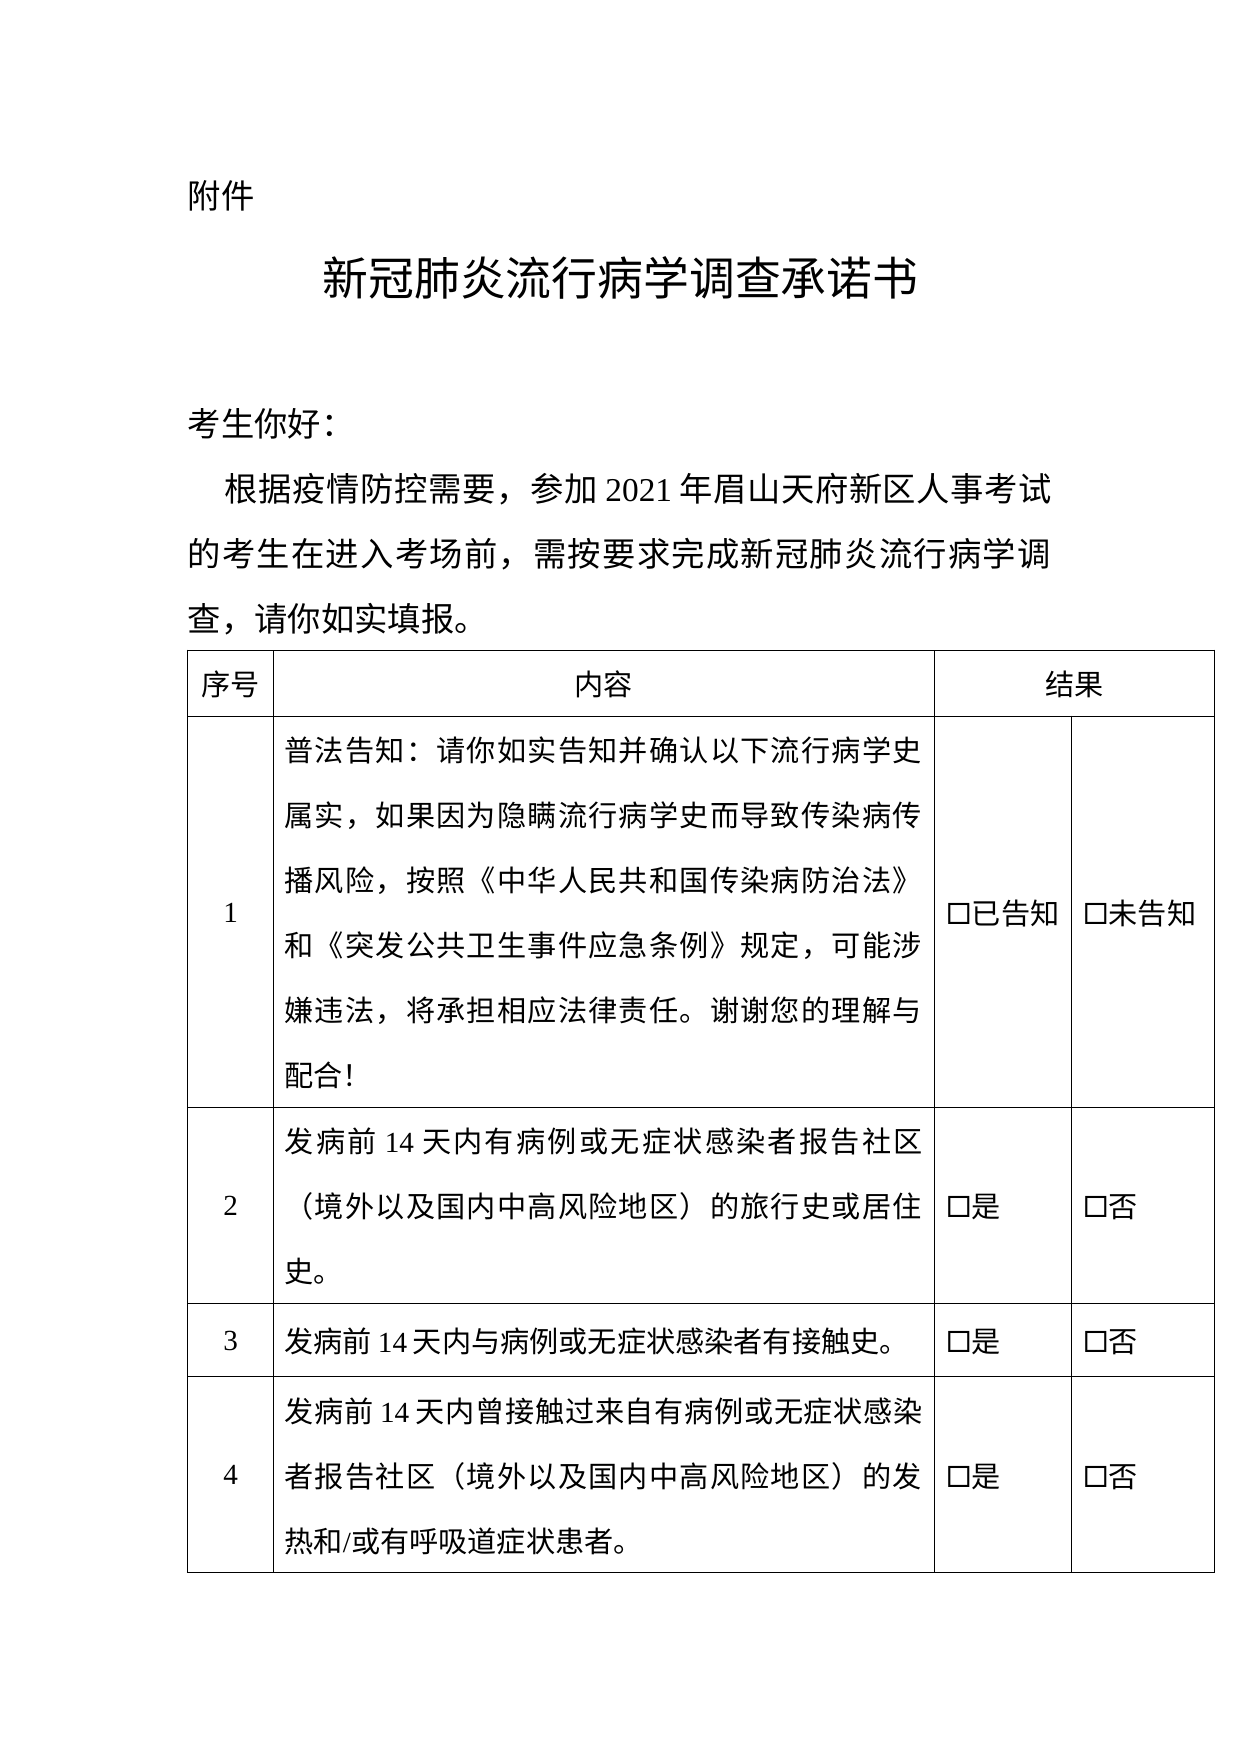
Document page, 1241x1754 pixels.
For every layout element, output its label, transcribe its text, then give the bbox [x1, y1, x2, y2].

text 附件 [187, 162, 1053, 227]
table_cell 发病前14天内曾接触过来自有病例或无症状感染者报告社区（境外以及国内中高风险地区）的发热和/或有呼吸道症状患者。 [274, 1377, 934, 1572]
table_cell 1 [188, 717, 273, 1107]
table_cell 发病前14天内有病例或无症状感染者报告社区（境外以及国内中高风险地区）的旅行史或居住史。 [274, 1108, 934, 1303]
table_cell 否 [1072, 1377, 1214, 1572]
table_cell 否 [1072, 1304, 1214, 1376]
table_header 结果 [935, 651, 1214, 716]
table_cell 发病前14天内与病例或无症状感染者有接触史。 [274, 1304, 934, 1376]
table_header 内容 [274, 651, 934, 716]
table_cell 否 [1072, 1108, 1214, 1303]
table_cell 已告知 [935, 717, 1071, 1107]
table_header 序号 [188, 651, 273, 716]
text 考生你好： [187, 389, 1053, 454]
table_cell 是 [935, 1377, 1071, 1572]
text 根据疫情防控需要，参加2021年眉山天府新区人事考试的考生在进入考场前，需按要求完成新冠肺炎流行病学调查，请你如实填报。 [187, 454, 1053, 649]
text 新冠肺炎流行病学调查承诺书 [187, 227, 1053, 324]
table_cell 4 [188, 1377, 273, 1572]
table_cell 是 [935, 1108, 1071, 1303]
table_cell 是 [935, 1304, 1071, 1376]
table_cell 2 [188, 1108, 273, 1303]
table_cell 3 [188, 1304, 273, 1376]
table_cell 未告知 [1072, 717, 1214, 1107]
table_cell 普法告知：请你如实告知并确认以下流行病学史属实，如果因为隐瞒流行病学史而导致传染病传播风险，按照《中华人民共和国传染病防治法》和《突发公共卫生事件应急条例》规定，可能涉嫌违法，将承担相应法律责任。谢谢您的理解与配合！ [274, 717, 934, 1107]
